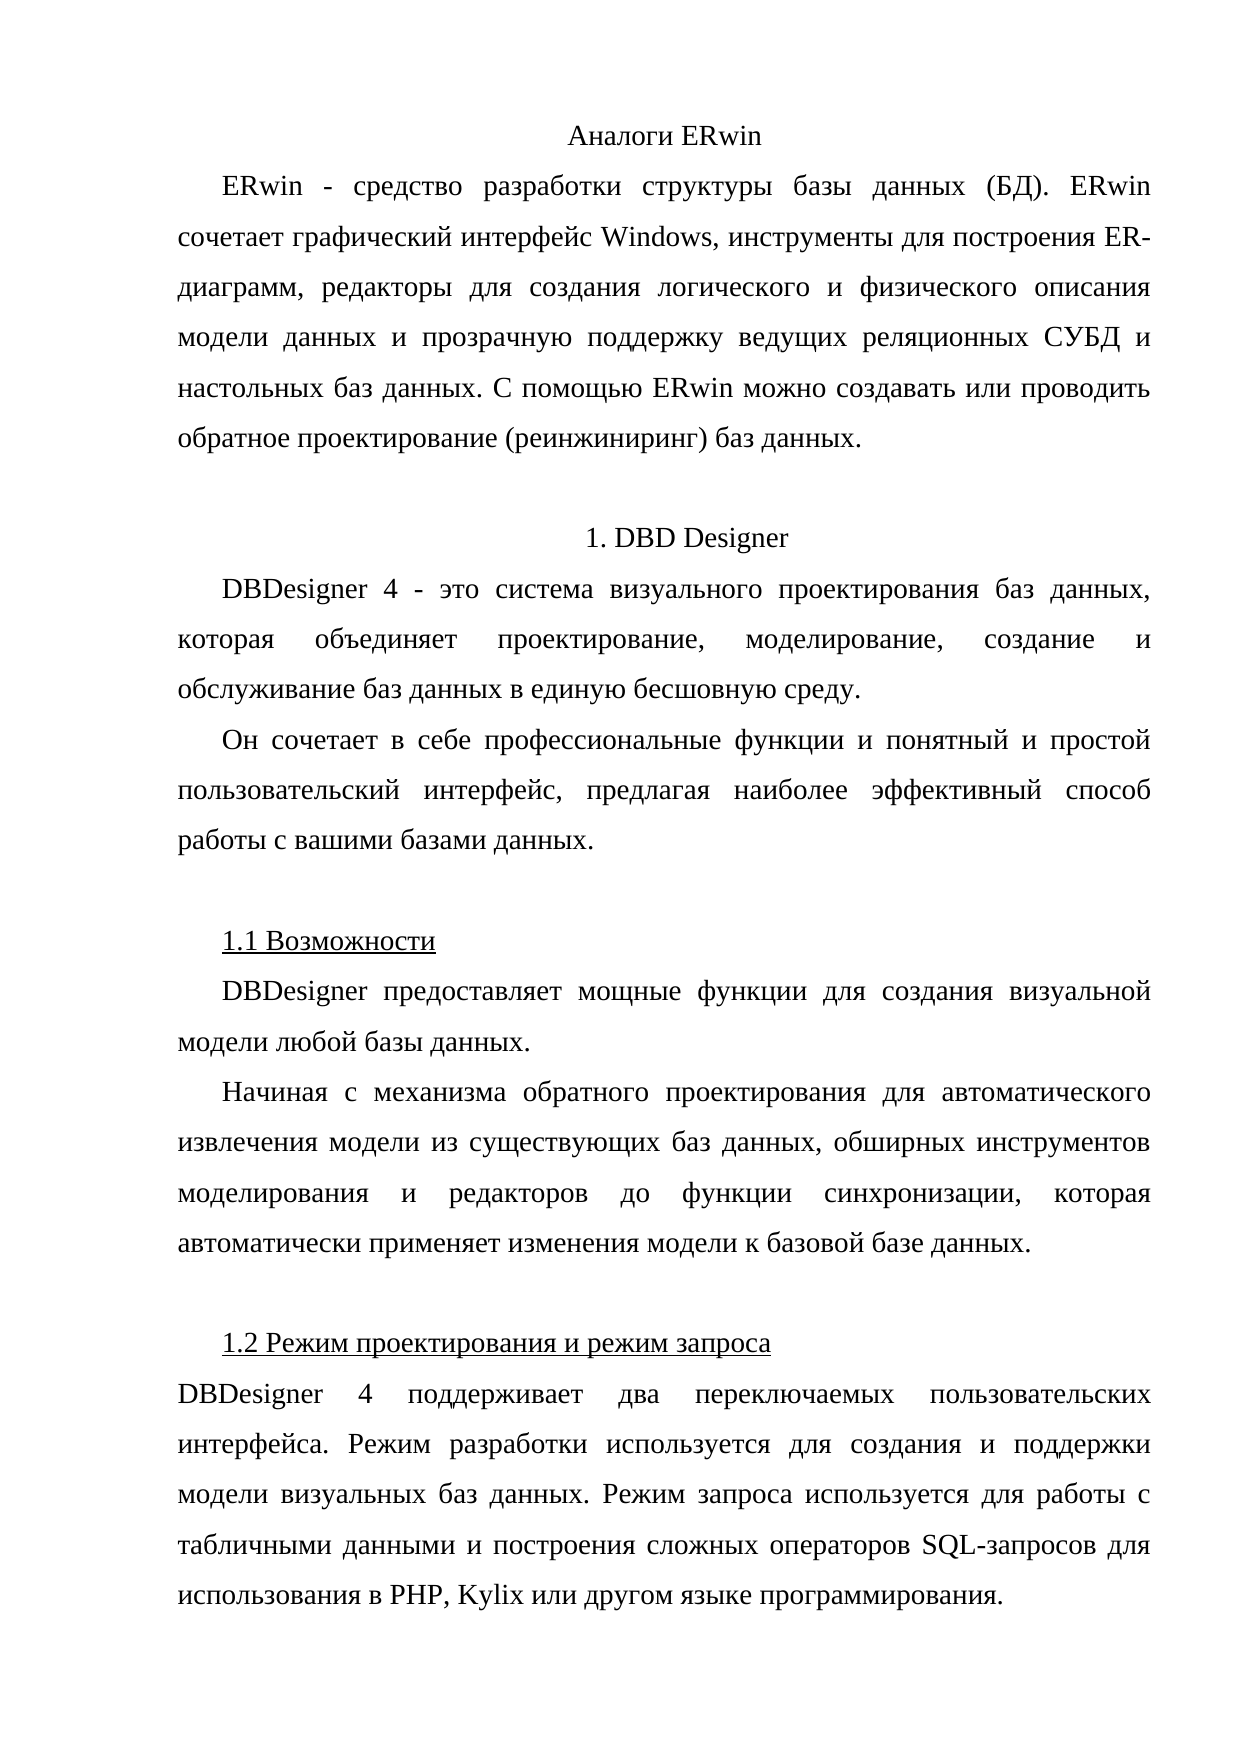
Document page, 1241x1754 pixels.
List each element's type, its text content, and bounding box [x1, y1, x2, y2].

text 1.1 Возможности [177, 923, 1152, 957]
text 1. DBD Designer [177, 521, 1152, 554]
text DBDesigner 4 - это система визуального проектирования баз данных, которая объединяет проектирование, моделирование, создание и обслуживание баз данных в единую бесшовную среду. [177, 571, 1152, 705]
text ERwin - средство разработки структуры базы данных (БД). ERwin сочетает графический интерфейс Windows, инструменты для построения ER-диаграмм, редакторы для создания логического и физического описания модели данных и прозрачную поддержку ведущих реляционных СУБД и настольных баз данных. С помощью ERwin можно создавать или проводить обратное проектирование (реинжиниринг) баз данных. [177, 168, 1152, 453]
text Он сочетает в себе профессиональные функции и понятный и простой пользовательский интерфейс, предлагая наиболее эффективный способ работы с вашими базами данных. [177, 722, 1152, 856]
text Начиная с механизма обратного проектирования для автоматического извлечения модели из существующих баз данных, обширных инструментов моделирования и редакторов до функции синхронизации, которая автоматически применяет изменения модели к базовой базе данных. [177, 1074, 1152, 1258]
text DBDesigner предоставляет мощные функции для создания визуальной модели любой базы данных. [177, 973, 1152, 1057]
text 1.2 Режим проектирования и режим запроса [177, 1326, 1152, 1359]
text Аналоги ERwin [177, 118, 1152, 152]
text DBDesigner 4 поддерживает два переключаемых пользовательских интерфейса. Режим разработки используется для создания и поддержки модели визуальных баз данных. Режим запроса используется для работы с табличными данными и построения сложных операторов SQL-запросов для использования в PHP, Kylix или другом языке программирования. [177, 1376, 1152, 1611]
